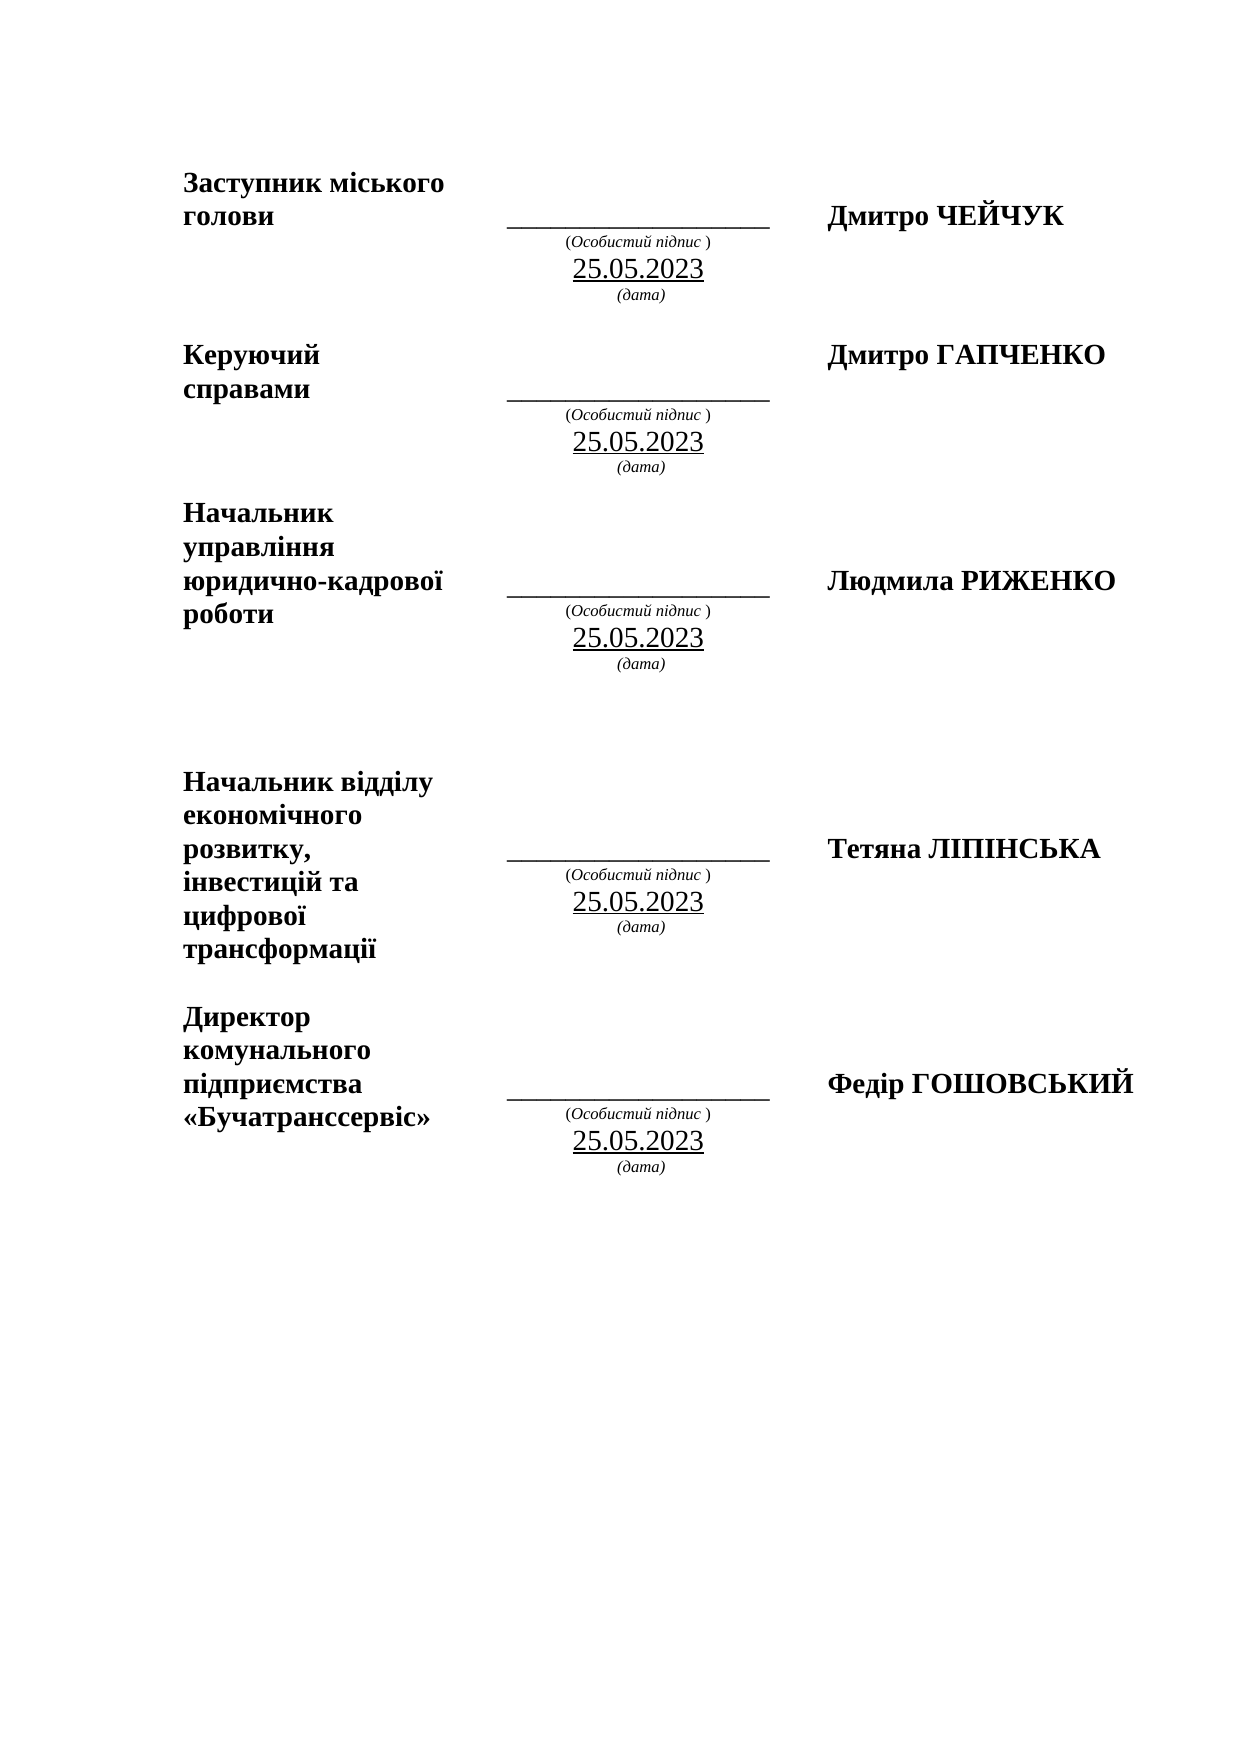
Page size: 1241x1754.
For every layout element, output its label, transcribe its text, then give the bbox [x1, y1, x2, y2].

table_cell __________________ (Особистий підпис ) 25.05.2023 (дата) [460, 496, 816, 764]
table_cell Керуючий справами [172, 338, 460, 496]
table_cell Начальник управління юридично-кадрової роботи [172, 496, 460, 764]
table_cell Людмила РИЖЕНКО [816, 496, 1172, 764]
table_cell __________________ (Особистий підпис ) 25.05.2023 (дата) __________________ (Особистий підпис ) 25.05.2023 (дата) [460, 764, 816, 1195]
table_cell Тетяна ЛІПІНСЬКА Федір ГОШОВСЬКИЙ [816, 764, 1172, 1195]
table_header __________________ (Особистий підпис ) 25.05.2023 (дата) [460, 165, 816, 337]
table_header Дмитро ЧЕЙЧУК [816, 165, 1172, 337]
table_cell Начальник відділу економічного розвитку, інвестицій та цифрової трансформації Директор комунального підприємства «Бучатранссервіс» [172, 764, 460, 1195]
table_header Заступник міського голови [172, 165, 460, 337]
table_cell __________________ (Особистий підпис ) 25.05.2023 (дата) [460, 338, 816, 496]
table_cell Дмитро ГАПЧЕНКО [816, 338, 1172, 496]
